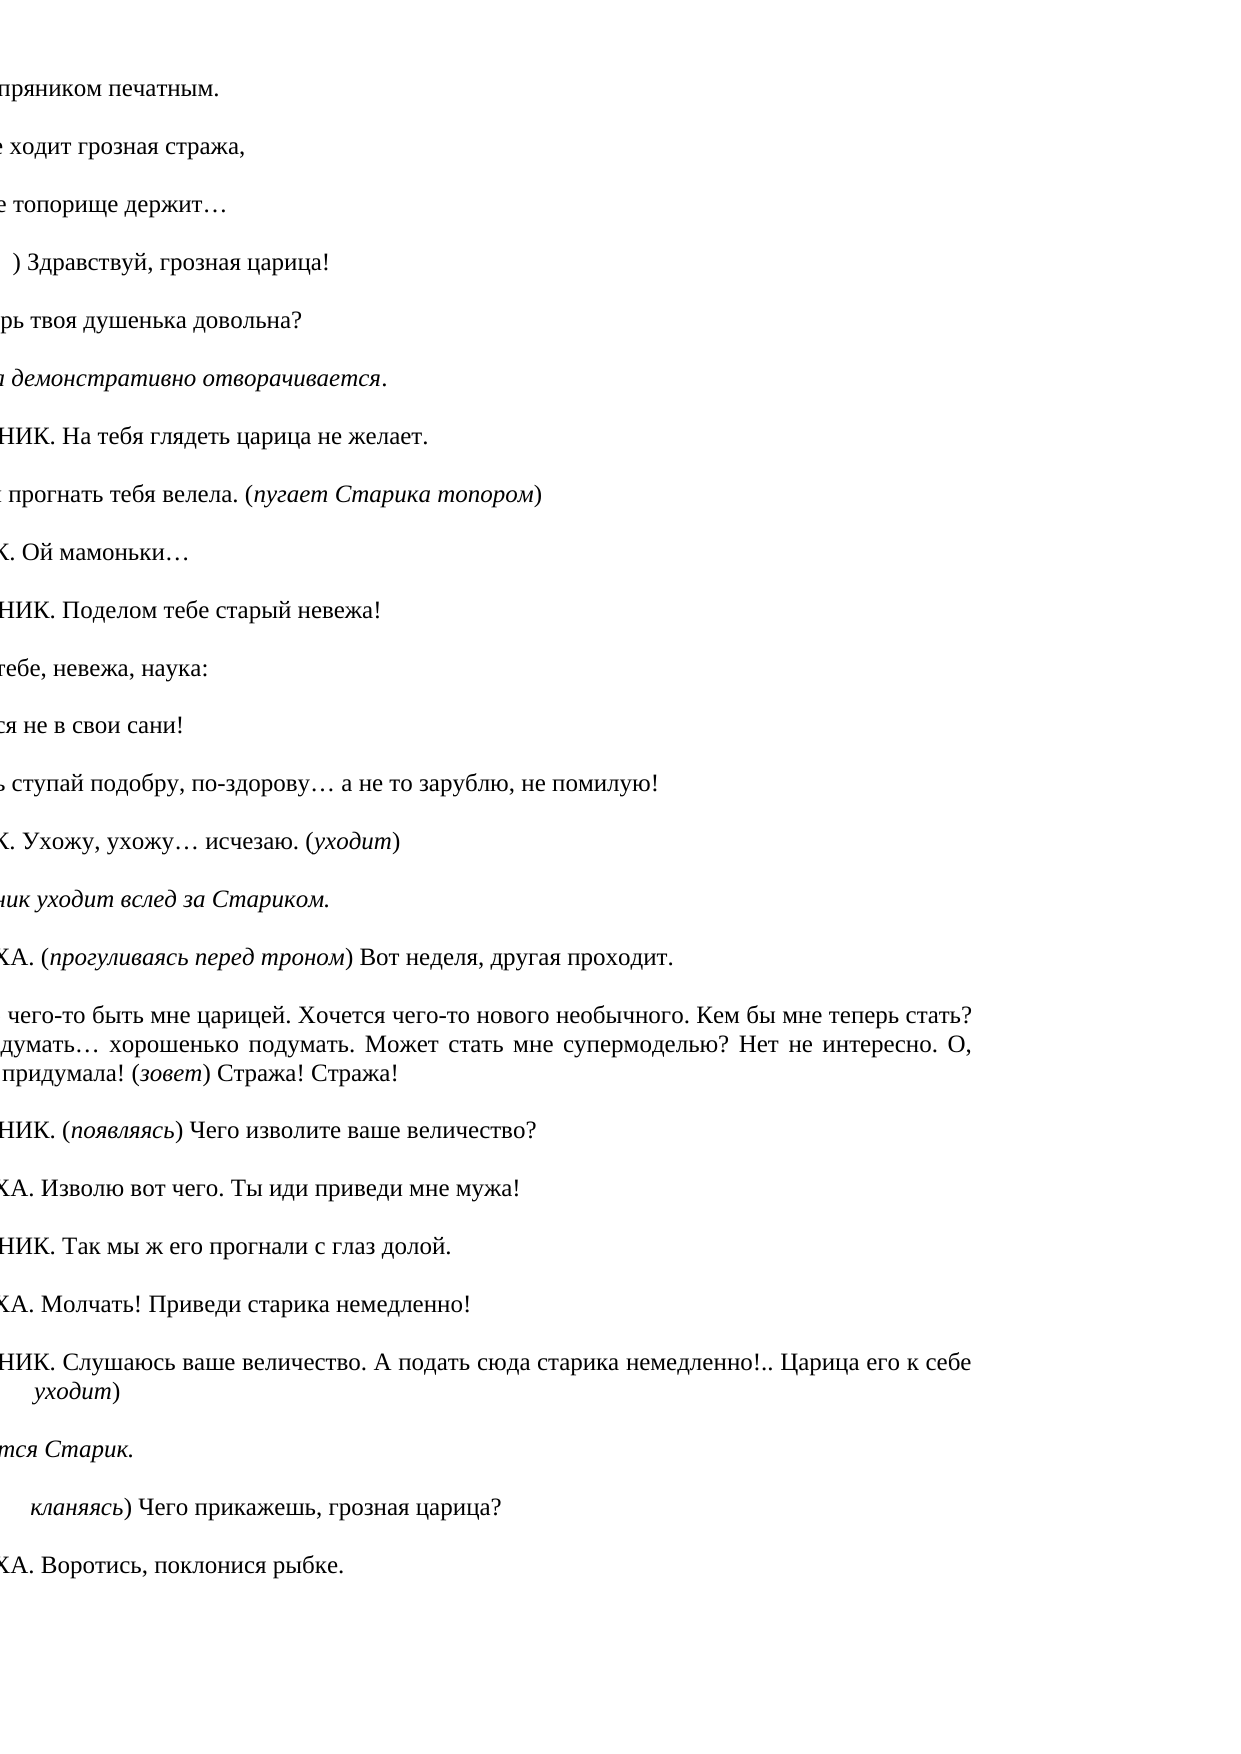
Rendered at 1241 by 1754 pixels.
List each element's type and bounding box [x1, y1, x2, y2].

table_header [59, 44, 824, 1608]
